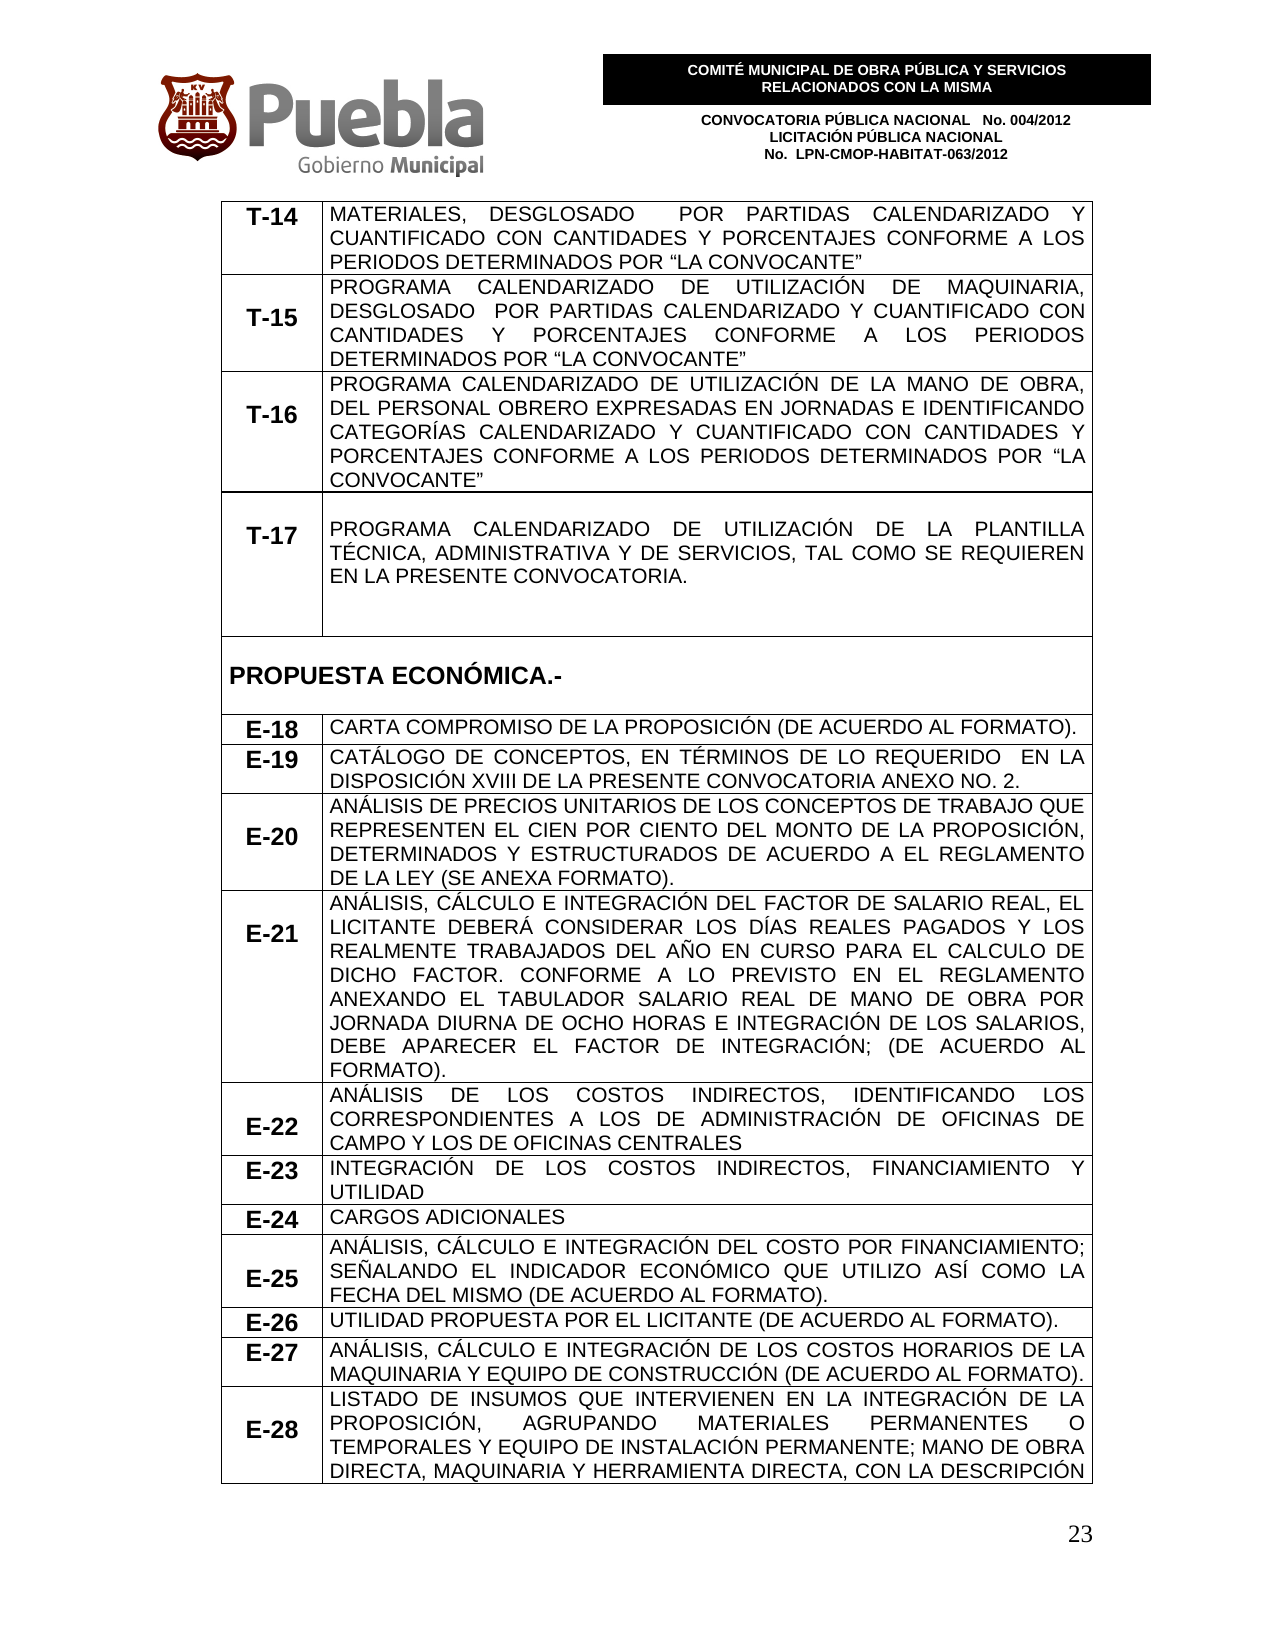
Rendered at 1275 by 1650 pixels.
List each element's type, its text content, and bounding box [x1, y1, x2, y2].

table_cell E-25 [222, 1235, 322, 1307]
table_cell CATÁLOGO DE CONCEPTOS, EN TÉRMINOS DE LO REQUERIDO EN LA DISPOSICIÓN XVIII DE LA PRESENTE CONVOCATORIA ANEXO NO. 2. [323, 745, 1092, 793]
table_cell PROGRAMA CALENDARIZADO DE UTILIZACIÓN DE MAQUINARIA, DESGLOSADO POR PARTIDAS CALENDARIZADO Y CUANTIFICADO CON CANTIDADES Y PORCENTAJES CONFORME A LOS PERIODOS DETERMINADOS POR “LA CONVOCANTE” [323, 275, 1092, 371]
table_cell E-21 [222, 891, 322, 1082]
table_cell E-24 [222, 1205, 322, 1234]
table_cell ANÁLISIS, CÁLCULO E INTEGRACIÓN DEL FACTOR DE SALARIO REAL, EL LICITANTE DEBERÁ CONSIDERAR LOS DÍAS REALES PAGADOS Y LOS REALMENTE TRABAJADOS DEL AÑO EN CURSO PARA EL CALCULO DE DICHO FACTOR. CONFORME A LO PREVISTO EN EL REGLAMENTO ANEXANDO EL TABULADOR SALARIO REAL DE MANO DE OBRA POR JORNADA DIURNA DE OCHO HORAS E INTEGRACIÓN DE LOS SALARIOS, DEBE APARECER EL FACTOR DE INTEGRACIÓN; (DE ACUERDO AL FORMATO). [323, 891, 1092, 1082]
table_cell INTEGRACIÓN DE LOS COSTOS INDIRECTOS, FINANCIAMIENTO Y UTILIDAD [323, 1156, 1092, 1204]
table_cell E-22 [222, 1083, 322, 1155]
table_cell T-17 [222, 493, 322, 636]
table_cell PROGRAMA CALENDARIZADO DE UTILIZACIÓN DE LA PLANTILLA TÉCNICA, ADMINISTRATIVA Y DE SERVICIOS, TAL COMO SE REQUIEREN EN LA PRESENTE CONVOCATORIA. [323, 493, 1092, 636]
table_cell E-18 [222, 715, 322, 744]
table_cell ANÁLISIS, CÁLCULO E INTEGRACIÓN DEL COSTO POR FINANCIAMIENTO; SEÑALANDO EL INDICADOR ECONÓMICO QUE UTILIZO ASÍ COMO LA FECHA DEL MISMO (DE ACUERDO AL FORMATO). [323, 1235, 1092, 1307]
table_cell E-19 [222, 745, 322, 793]
table_cell PROGRAMA CALENDARIZADO DE UTILIZACIÓN DE LA MANO DE OBRA, DEL PERSONAL OBRERO EXPRESADAS EN JORNADAS E IDENTIFICANDO CATEGORÍAS CALENDARIZADO Y CUANTIFICADO CON CANTIDADES Y PORCENTAJES CONFORME A LOS PERIODOS DETERMINADOS POR “LA CONVOCANTE” [323, 372, 1092, 491]
table_cell T-15 [222, 275, 322, 371]
table_cell ANÁLISIS DE PRECIOS UNITARIOS DE LOS CONCEPTOS DE TRABAJO QUE REPRESENTEN EL CIEN POR CIENTO DEL MONTO DE LA PROPOSICIÓN, DETERMINADOS Y ESTRUCTURADOS DE ACUERDO A EL REGLAMENTO DE LA LEY (SE ANEXA FORMATO). [323, 794, 1092, 889]
table_cell E-28 [222, 1387, 322, 1482]
table_cell T-14 [222, 202, 322, 274]
table_cell PROPUESTA ECONÓMICA.- [222, 637, 1092, 714]
picture [158, 73, 484, 177]
table_cell CARTA COMPROMISO DE LA PROPOSICIÓN (DE ACUERDO AL FORMATO). [323, 715, 1092, 744]
table_cell UTILIDAD PROPUESTA POR EL LICITANTE (DE ACUERDO AL FORMATO). [323, 1308, 1092, 1337]
table_cell ANÁLISIS DE LOS COSTOS INDIRECTOS, IDENTIFICANDO LOS CORRESPONDIENTES A LOS DE ADMINISTRACIÓN DE OFICINAS DE CAMPO Y LOS DE OFICINAS CENTRALES [323, 1083, 1092, 1155]
table_cell E-20 [222, 794, 322, 889]
table_cell CARGOS ADICIONALES [323, 1205, 1092, 1234]
table_cell E-23 [222, 1156, 322, 1204]
table_cell E-27 [222, 1338, 322, 1386]
table_cell ANÁLISIS, CÁLCULO E INTEGRACIÓN DE LOS COSTOS HORARIOS DE LA MAQUINARIA Y EQUIPO DE CONSTRUCCIÓN (DE ACUERDO AL FORMATO). [323, 1338, 1092, 1386]
table_cell E-26 [222, 1308, 322, 1337]
table_cell T-16 [222, 372, 322, 491]
